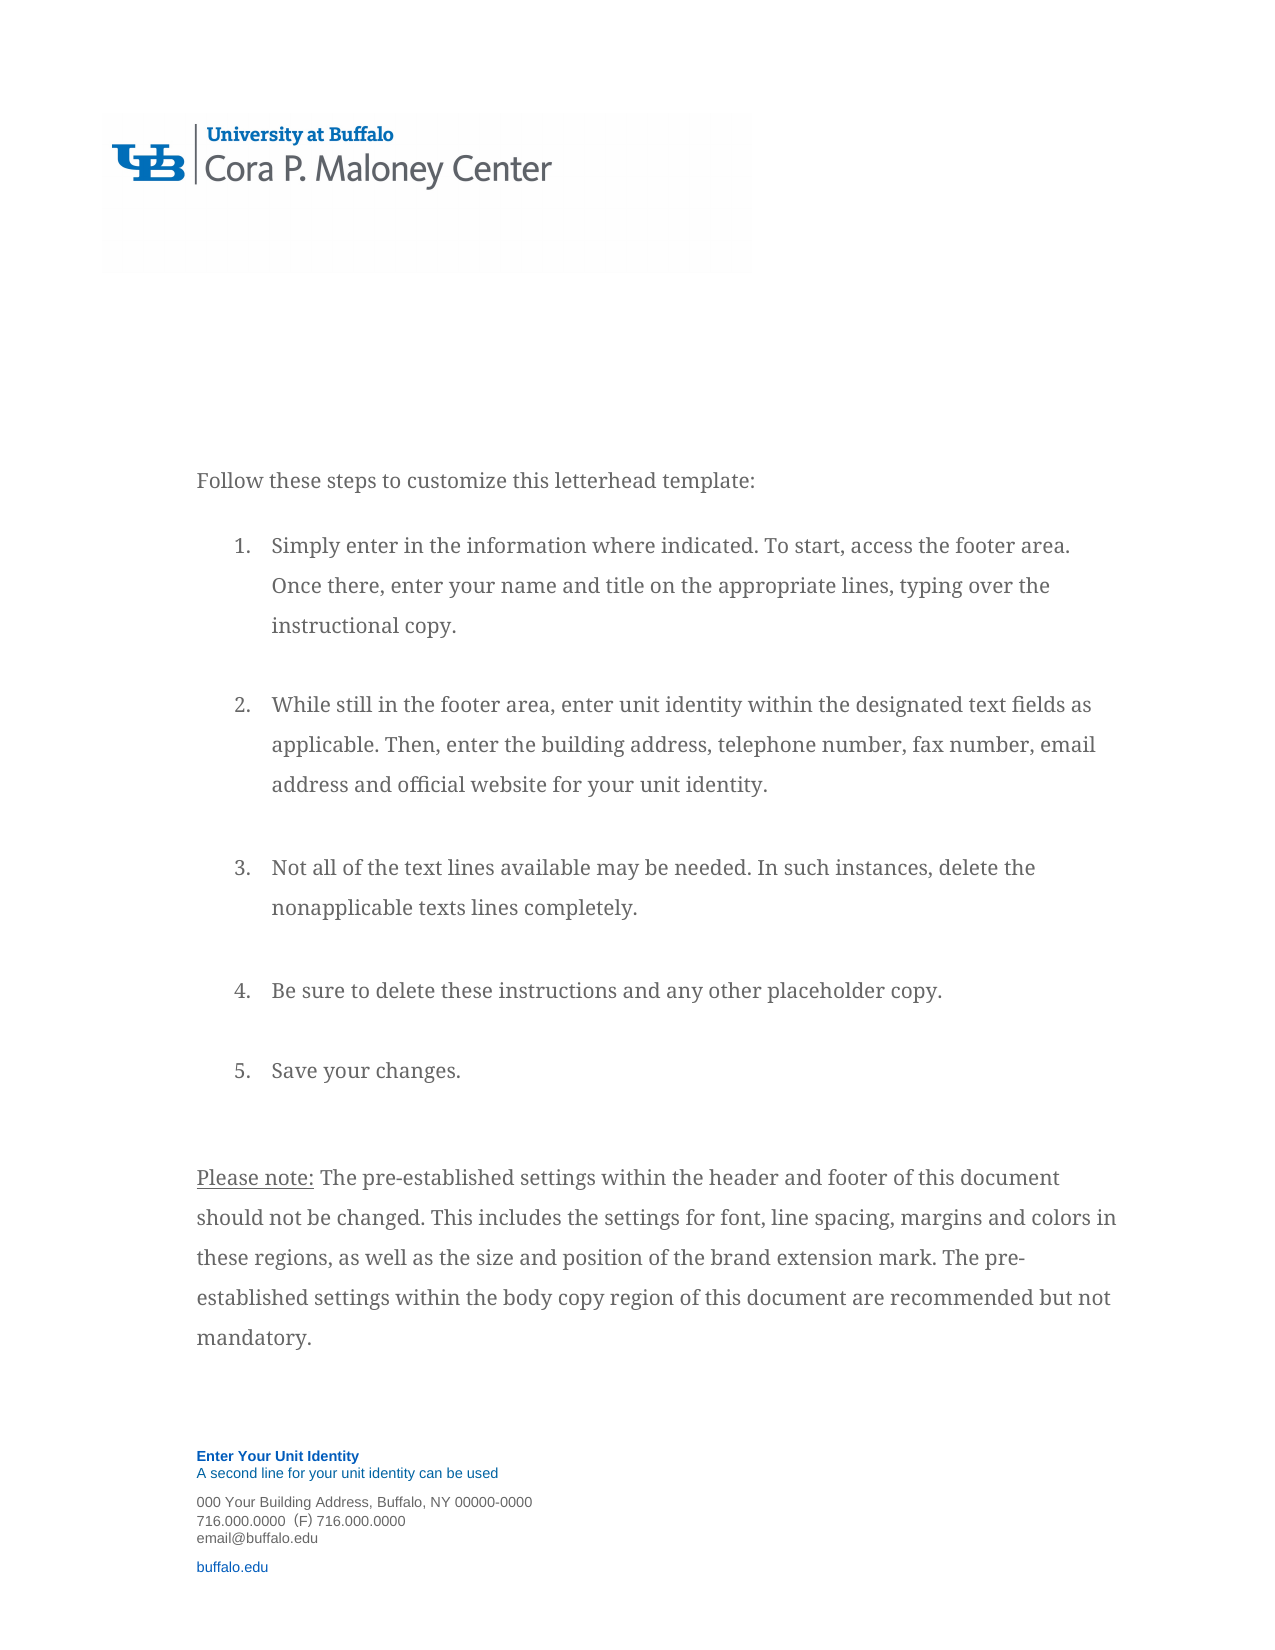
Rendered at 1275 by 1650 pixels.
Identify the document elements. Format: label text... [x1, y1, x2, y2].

list While still in the footer area, enter unit identity within the designated text fields as applicable. Then, enter the building address, telephone number, fax number, email address and official website for your unit identity. [234, 690, 1125, 841]
list Save your changes. [234, 1056, 1125, 1084]
list Simply enter in the information where indicated. To start, access the footer area. Once there, enter your name and title on the appropriate lines, typing over the instructional copy. [234, 531, 1125, 639]
text Follow these steps to customize this letterhead template: [196, 466, 1125, 495]
list Not all of the text lines available may be needed. In such instances, delete the nonapplicable texts lines completely. [234, 853, 1125, 964]
picture [101, 113, 753, 273]
text Please note: The pre-established settings within the header and footer of this document should not be changed. This includes the settings for font, line spacing, margins and colors in these regions, as well as the size and position of the brand extension mark. The pre-established settings within the body copy region of this document are recommended but not mandatory. [196, 1163, 1125, 1351]
list Be sure to delete these instructions and any other placeholder copy. [234, 976, 1125, 1005]
